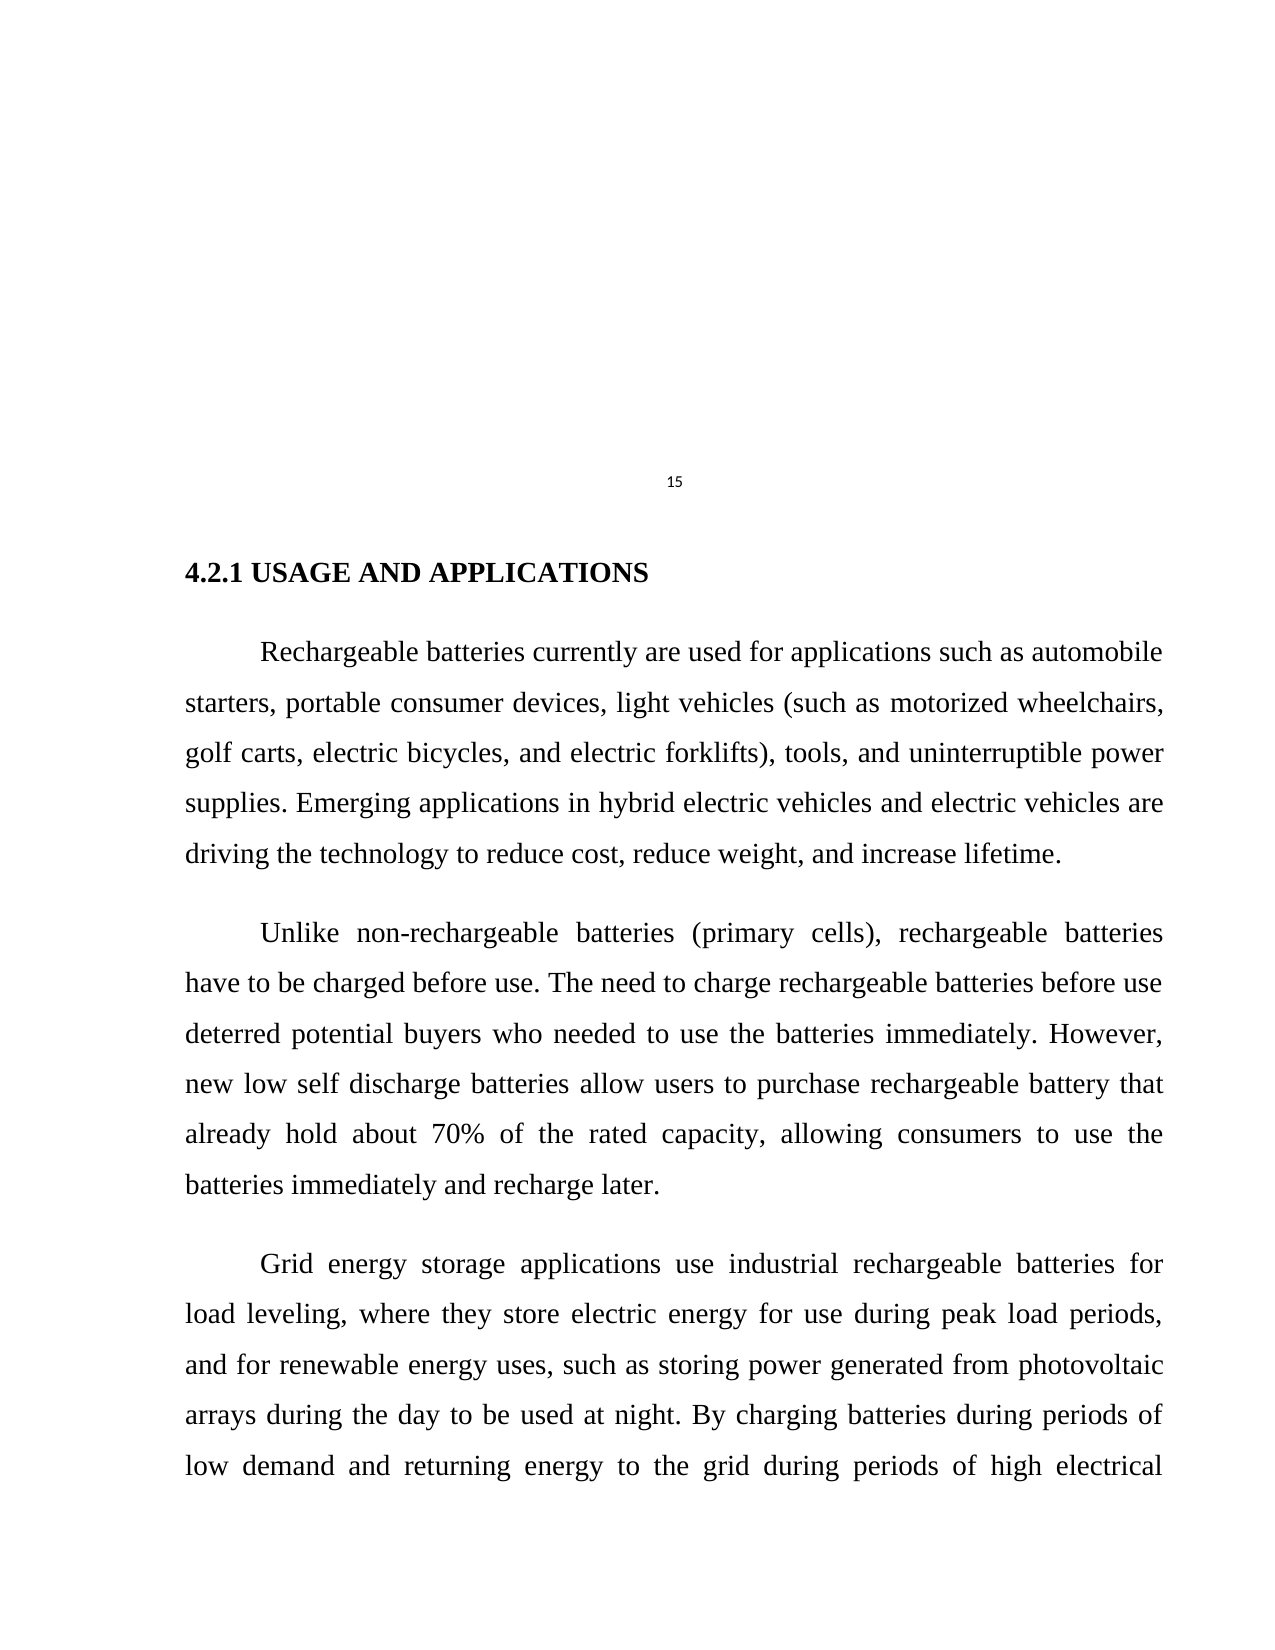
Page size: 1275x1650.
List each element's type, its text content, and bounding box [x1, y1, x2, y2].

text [185, 1246, 1164, 1481]
text Rechargeable batteries currently are used for applications such as automobile starters, portable consumer devices, light vehicles (such as motorized wheelchairs, golf carts, electric bicycles, and electric forklifts), tools, and uninterruptible power supplies. Emerging applications in hybrid electric vehicles and electric vehicles are driving the technology to reduce cost, reduce weight, and increase lifetime. [185, 634, 1164, 869]
subtitle 15 [185, 472, 1164, 492]
subtitle 4.2.1 USAGE AND APPLICATIONS [185, 555, 1164, 589]
text Unlike non-rechargeable batteries (primary cells), rechargeable batteries have to be charged before use. The need to charge rechargeable batteries before use deterred potential buyers who needed to use the batteries immediately. However, new low self discharge batteries allow users to purchase rechargeable battery that already hold about 70% of the rated capacity, allowing consumers to use the batteries immediately and recharge later. [185, 915, 1164, 1200]
